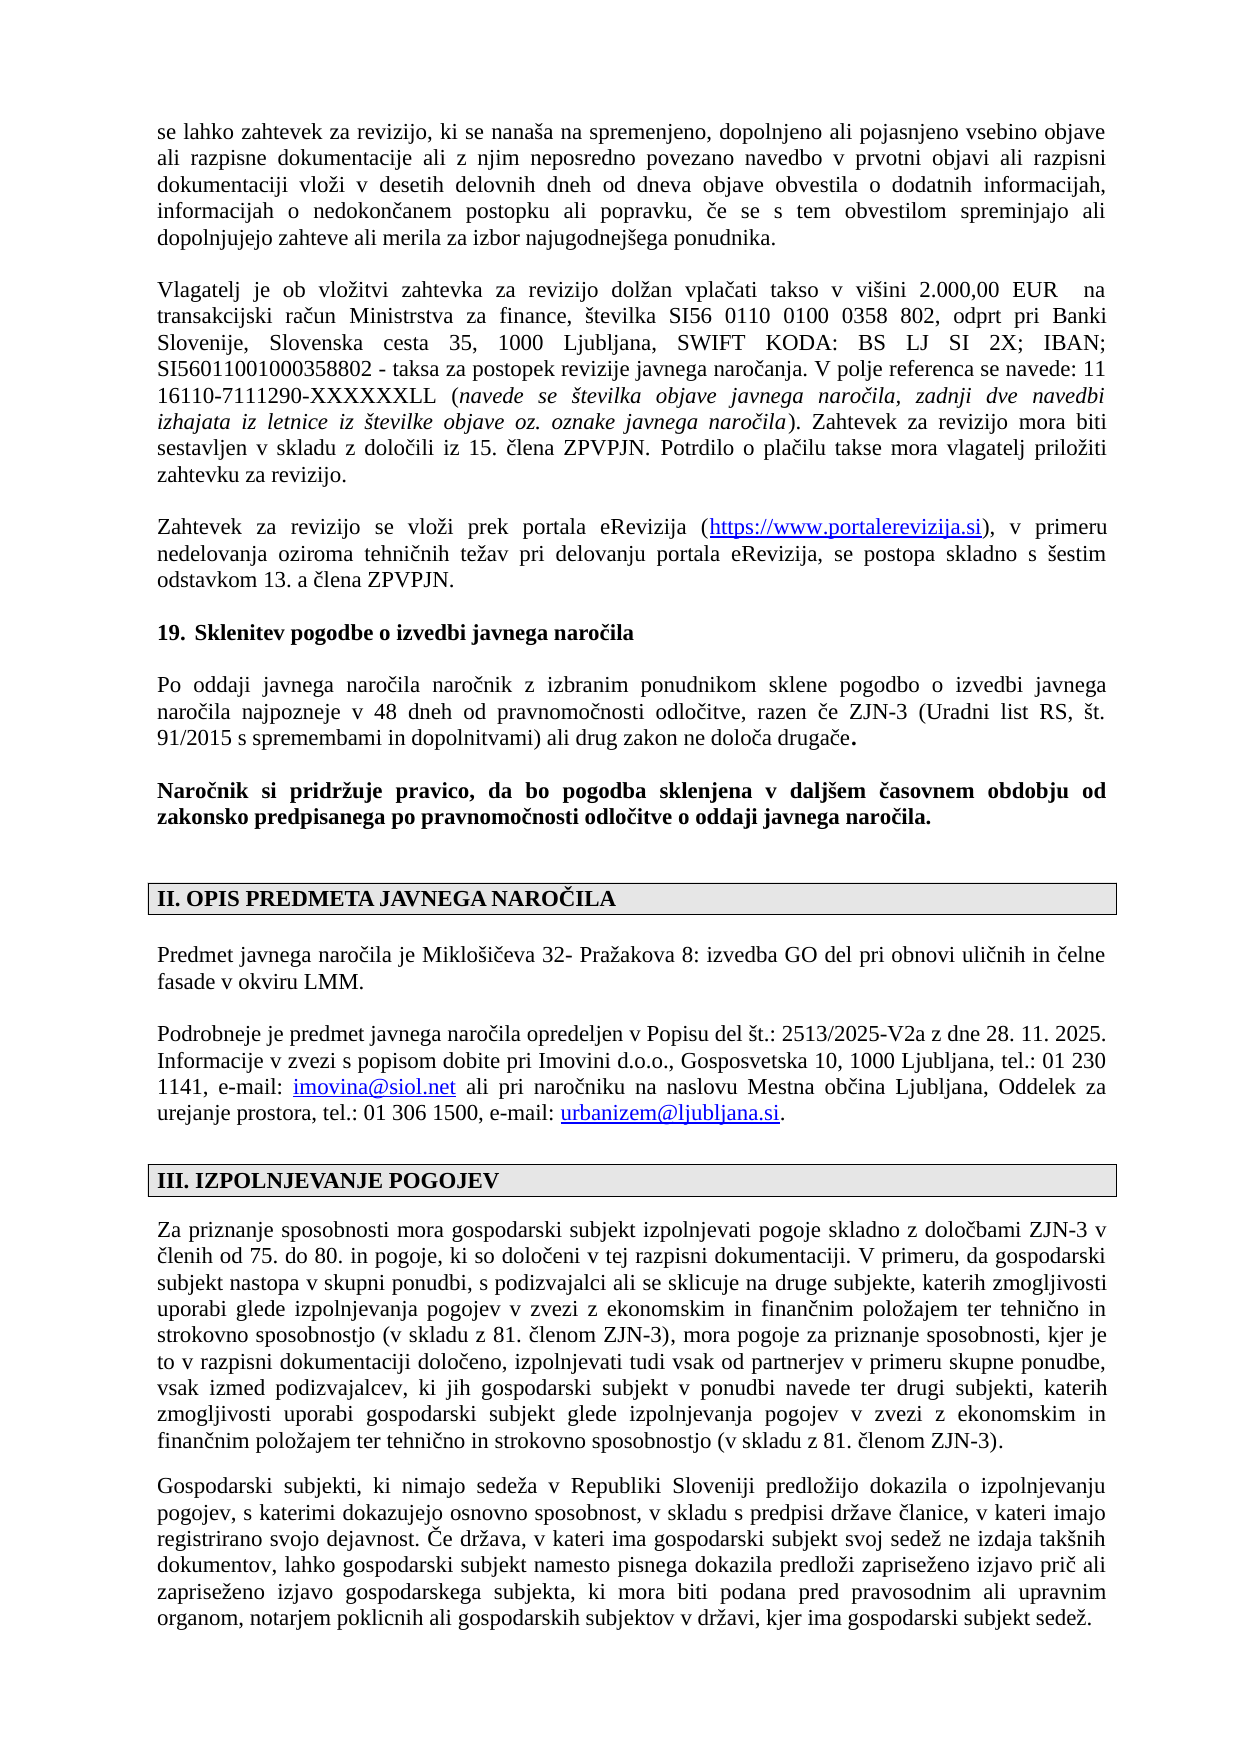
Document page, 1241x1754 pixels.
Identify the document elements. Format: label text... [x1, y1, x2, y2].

list Sklenitev pogodbe o izvedbi javnega naročila [157, 619, 1107, 645]
list III. IZPOLNJEVANJE POGOJEV [149, 1165, 1116, 1196]
text Predmet javnega naročila je Miklošičeva 32- Pražakova 8: izvedba GO del pri obnovi uličnih in čelne fasade v okviru LMM. [157, 941, 1107, 994]
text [157, 118, 1107, 250]
list II. OPIS PREDMETA JAVNEGA NAROČILA [149, 884, 1116, 914]
text Za priznanje sposobnosti mora gospodarski subjekt izpolnjevati pogoje skladno z določbami ZJN-3 v členih od 75. do 80. in pogoje, ki so določeni v tej razpisni dokumentaciji. V primeru, da gospodarski subjekt nastopa v skupni ponudbi, s podizvajalci ali se sklicuje na druge subjekte, katerih zmogljivosti uporabi glede izpolnjevanja pogojev v zvezi z ekonomskim in finančnim položajem ter tehnično in strokovno sposobnostjo (v skladu z 81. členom ZJN-3), mora pogoje za priznanje sposobnosti, kjer je to v razpisni dokumentaciji določeno, izpolnjevati tudi vsak od partnerjev v primeru skupne ponudbe, vsak izmed podizvajalcev, ki jih gospodarski subjekt v ponudbi navede ter drugi subjekti, katerih zmogljivosti uporabi gospodarski subjekt glede izpolnjevanja pogojev v zvezi z ekonomskim in finančnim položajem ter tehnično in strokovno sposobnostjo (v skladu z 81. členom ZJN-3). [157, 1216, 1107, 1453]
text Vlagatelj je ob vložitvi zahtevka za revizijo dolžan vplačati takso v višini 2.000,00 EUR na transakcijski račun Ministrstva za finance, številka SI56 0110 0100 0358 802, odprt pri Banki Slovenije, Slovenska cesta 35, 1000 Ljubljana, SWIFT KODA: BS LJ SI 2X; IBAN; SI56011001000358802 - taksa za postopek revizije javnega naročanja. V polje referenca se navede: 11 16110-7111290-XXXXXXLL (navede se številka objave javnega naročila, zadnji dve navedbi izhajata iz letnice iz številke objave oz. oznake javnega naročila). Zahtevek za revizijo mora biti sestavljen v skladu z določili iz 15. člena ZPVPJN. Potrdilo o plačilu takse mora vlagatelj priložiti zahtevku za revizijo. [157, 276, 1107, 487]
text Naročnik si pridržuje pravico, da bo pogodba sklenjena v daljšem časovnem obdobju od zakonsko predpisanega po pravnomočnosti odločitve o oddaji javnega naročila. [157, 777, 1107, 830]
text Po oddaji javnega naročila naročnik z izbranim ponudnikom sklene pogodbo o izvedbi javnega naročila najpozneje v 48 dneh od pravnomočnosti odločitve, razen če ZJN-3 (Uradni list RS, št. 91/2015 s spremembami in dopolnitvami) ali drug zakon ne določa drugače. [157, 672, 1107, 751]
text Podrobneje je predmet javnega naročila opredeljen v Popisu del št.: 2513/2025-V2a z dne 28. 11. 2025. Informacije v zvezi s popisom dobite pri Imovini d.o.o., Gosposvetska 10, 1000 Ljubljana, tel.: 01 230 1141, e-mail: imovina@siol.net ali pri naročniku na naslovu Mestna občina Ljubljana, Oddelek za urejanje prostora, tel.: 01 306 1500, e-mail: urbanizem@ljubljana.si. [157, 1020, 1107, 1126]
text Zahtevek za revizijo se vloži prek portala eRevizija (https://www.portalerevizija.si), v primeru nedelovanja oziroma tehničnih težav pri delovanju portala eRevizija, se postopa skladno s šestim odstavkom 13. a člena ZPVPJN. [157, 513, 1107, 592]
text Gospodarski subjekti, ki nimajo sedeža v Republiki Sloveniji predložijo dokazila o izpolnjevanju pogojev, s katerimi dokazujejo osnovno sposobnost, v skladu s predpisi države članice, v kateri imajo registrirano svojo dejavnost. Če država, v kateri ima gospodarski subjekt svoj sedež ne izdaja takšnih dokumentov, lahko gospodarski subjekt namesto pisnega dokazila predloži zapriseženo izjavo prič ali zapriseženo izjavo gospodarskega subjekta, ki mora biti podana pred pravosodnim ali upravnim organom, notarjem poklicnih ali gospodarskih subjektov v državi, kjer ima gospodarski subjekt sedež. [157, 1472, 1107, 1630]
